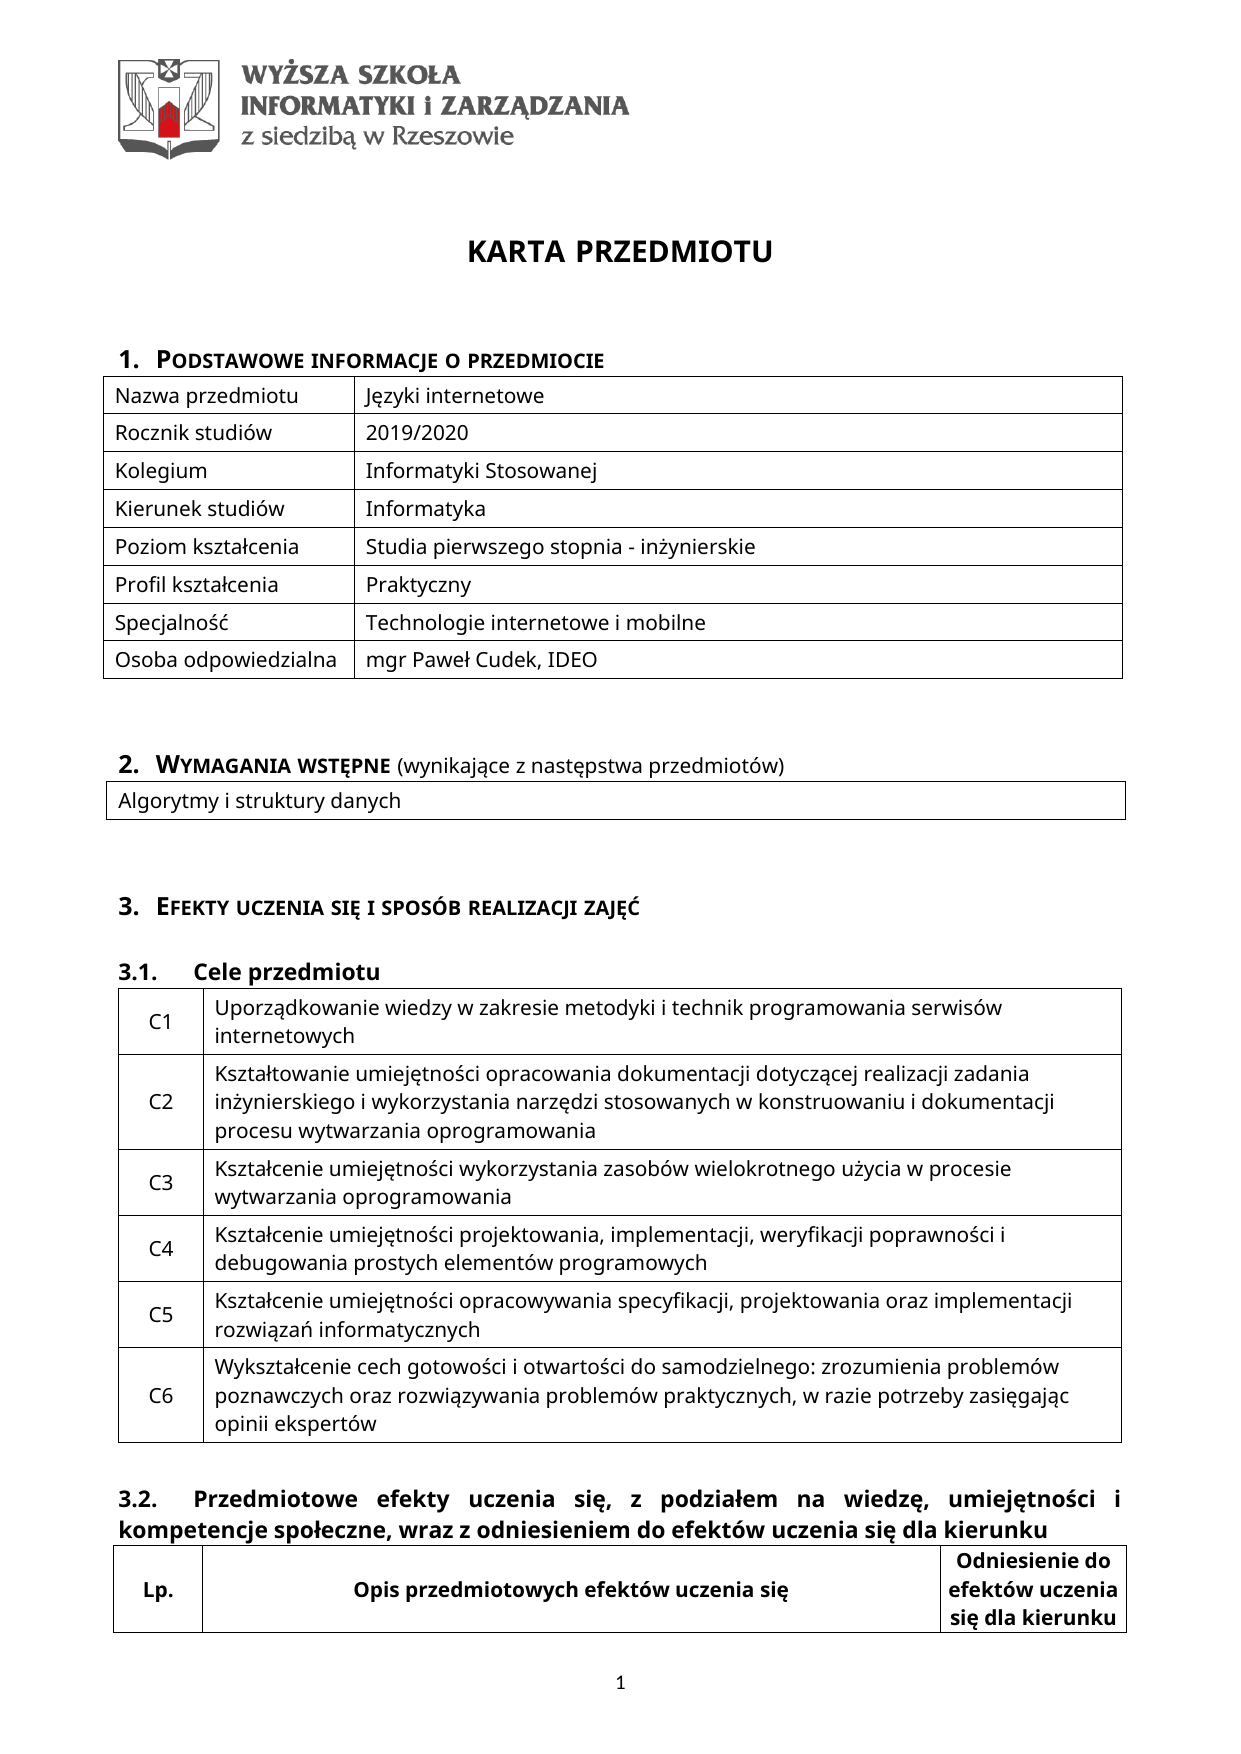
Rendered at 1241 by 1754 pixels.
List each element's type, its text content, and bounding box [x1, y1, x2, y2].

table_cell Kolegium [104, 452, 354, 489]
table_cell Informatyka [355, 490, 1122, 527]
table_cell Wykształcenie cech gotowości i otwartości do samodzielnego: zrozumienia problemów poznawczych oraz rozwiązywania problemów praktycznych, w razie potrzeby zasięgając opinii ekspertów [204, 1348, 1121, 1442]
table_cell C2 [119, 1055, 203, 1148]
table_cell Technologie internetowe i mobilne [355, 604, 1122, 640]
table_header C1 [119, 989, 203, 1054]
table_header Algorytmy i struktury danych [107, 782, 1125, 819]
table_cell C5 [119, 1282, 203, 1347]
table_cell Studia pierwszego stopnia - inżynierskie [355, 528, 1122, 564]
table_cell 2019/2020 [355, 414, 1122, 451]
table_cell Poziom kształcenia [104, 528, 354, 564]
table_header Uporządkowanie wiedzy w zakresie metodyki i technik programowania serwisów internetowych [204, 989, 1121, 1054]
text karta przedmiotu [118, 222, 1122, 273]
table_cell Kształcenie umiejętności projektowania, implementacji, weryfikacji poprawności i debugowania prostych elementów programowych [204, 1216, 1121, 1281]
table_header Języki internetowe [355, 377, 1122, 413]
table_cell C6 [119, 1348, 203, 1442]
list Efekty uczenia się i sposób realizacji zajęć [118, 888, 1122, 922]
picture [118, 59, 630, 160]
table_cell Profil kształcenia [104, 566, 354, 602]
table_cell Praktyczny [355, 566, 1122, 602]
table_cell Kształcenie umiejętności wykorzystania zasobów wielokrotnego użycia w procesie wytwarzania oprogramowania [204, 1150, 1121, 1215]
table_cell Kształtowanie umiejętności opracowania dokumentacji dotyczącej realizacji zadania inżynierskiego i wykorzystania narzędzi stosowanych w konstruowaniu i dokumentacji procesu wytwarzania oprogramowania [204, 1055, 1121, 1148]
table_cell C4 [119, 1216, 203, 1281]
list Cele przedmiotu [118, 956, 1122, 988]
table_cell Osoba odpowiedzialna [104, 641, 354, 678]
table_cell Informatyki Stosowanej [355, 452, 1122, 489]
table_cell mgr Paweł Cudek, IDEO [355, 641, 1122, 678]
table_cell Kształcenie umiejętności opracowywania specyfikacji, projektowania oraz implementacji rozwiązań informatycznych [204, 1282, 1121, 1347]
table_cell Rocznik studiów [104, 414, 354, 451]
table_cell Kierunek studiów [104, 490, 354, 527]
table_header Odniesienie do efektów uczenia się dla kierunku [941, 1546, 1126, 1632]
table_cell Specjalność [104, 604, 354, 640]
table_header Opis przedmiotowych efektów uczenia się [203, 1546, 940, 1632]
list Podstawowe informacje o przedmiocie [118, 341, 1122, 376]
table_header Nazwa przedmiotu [104, 377, 354, 413]
table_cell C3 [119, 1150, 203, 1215]
table_header Lp. [114, 1546, 202, 1632]
list Wymagania wstępne (wynikające z następstwa przedmiotów) [118, 747, 1122, 781]
list Przedmiotowe efekty uczenia się, z podziałem na wiedzę, umiejętności i kompetencje społeczne, wraz z odniesieniem do efektów uczenia się dla kierunku [118, 1483, 1122, 1545]
